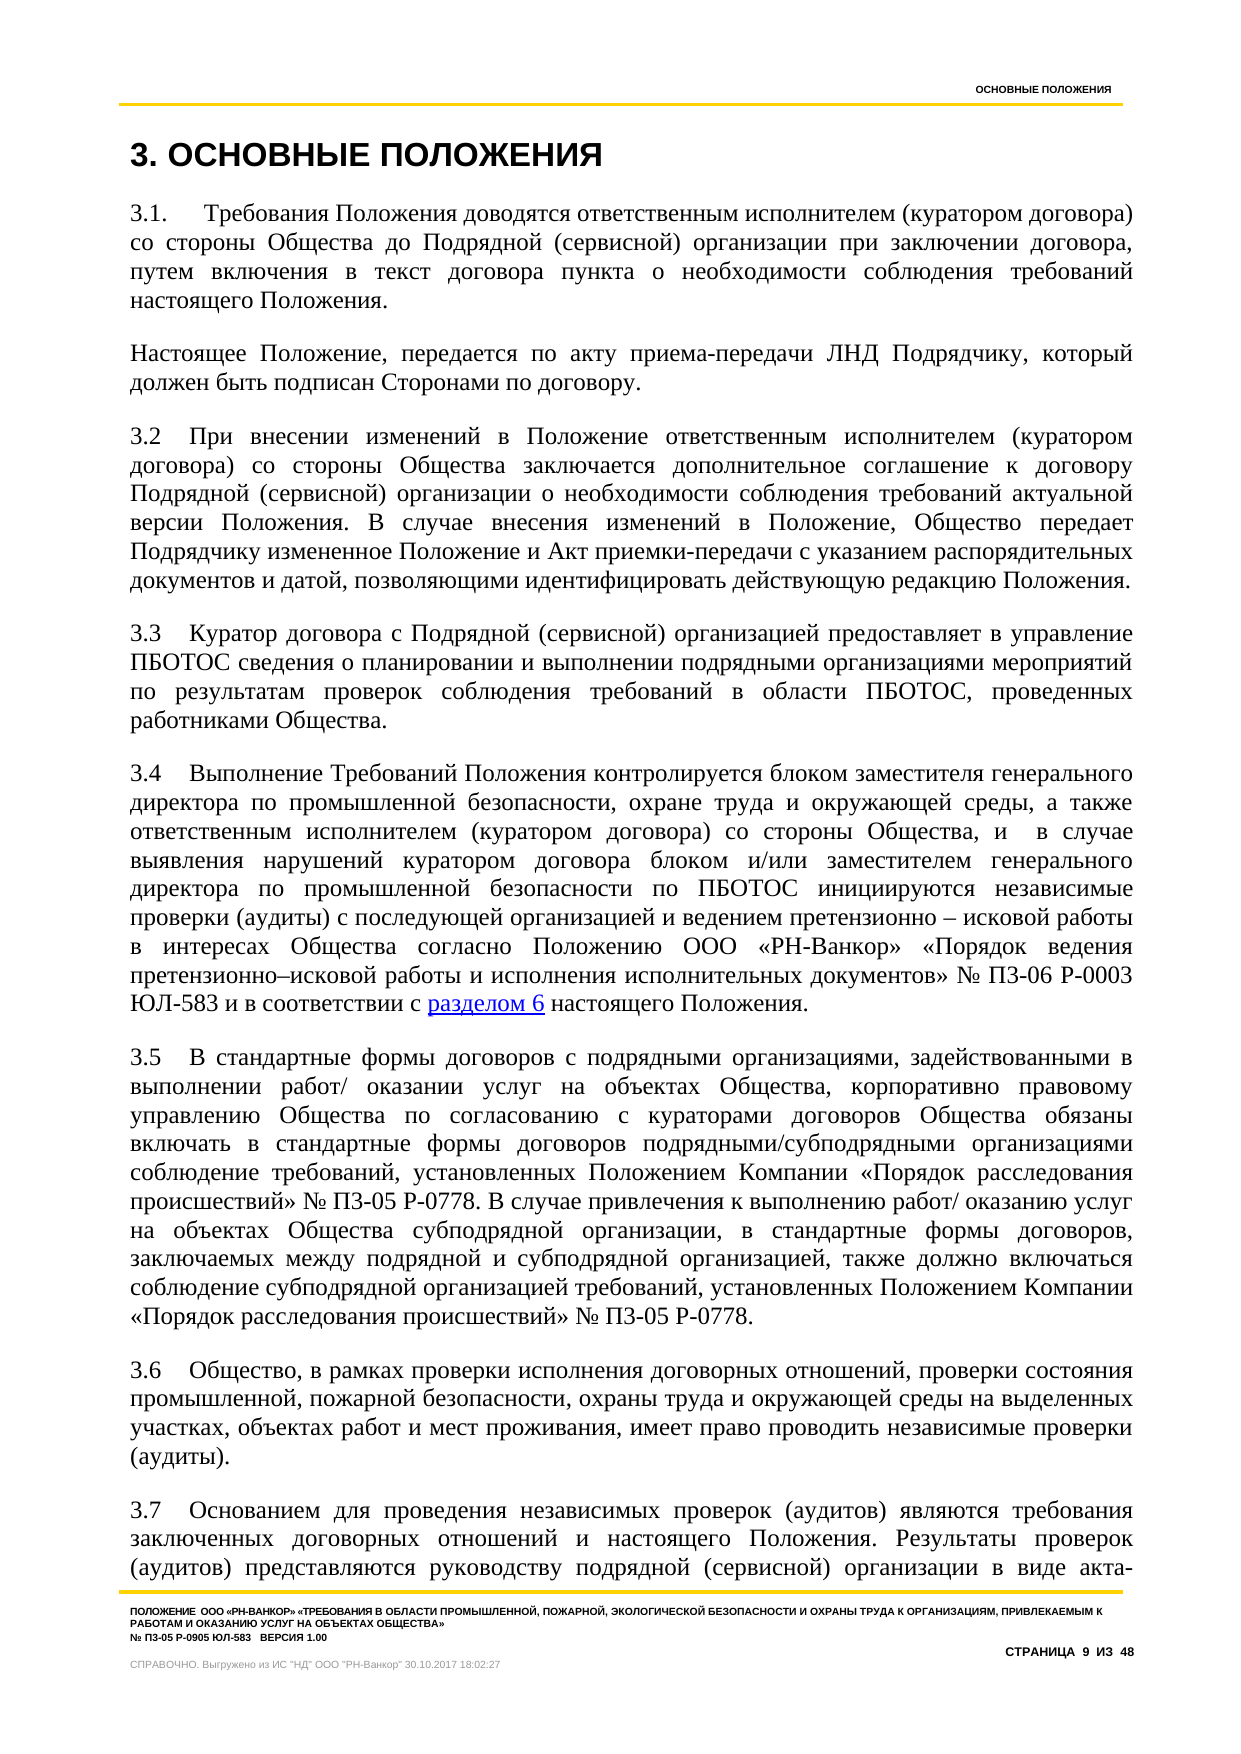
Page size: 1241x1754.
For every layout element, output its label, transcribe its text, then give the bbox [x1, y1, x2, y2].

list Куратор договора с Подрядной (сервисной) организацией предоставляет в управление ПБОТОС сведения о планировании и выполнении подрядными организациями мероприятий по результатам проверок соблюдения требований в области ПБОТОС, проведенных работниками Общества. [130, 618, 1134, 733]
subtitle 3. ОСНОВНЫЕ ПОЛОЖЕНИЯ [130, 135, 1134, 173]
text Настоящее Положение, передается по акту приема-передачи ЛНД Подрядчику, который должен быть подписан Сторонами по договору. [130, 338, 1134, 396]
list Общество, в рамках проверки исполнения договорных отношений, проверки состояния промышленной, пожарной безопасности, охраны труда и окружающей среды на выделенных участках, объектах работ и мест проживания, имеет право проводить независимые проверки (аудиты). [130, 1355, 1134, 1470]
text 3.1. Требования Положения доводятся ответственным исполнителем (куратором договора) со стороны Общества до Подрядной (сервисной) организации при заключении договора, путем включения в текст договора пункта о необходимости соблюдения требований настоящего Положения. [130, 198, 1134, 313]
list В стандартные формы договоров с подрядными организациями, задействованными в выполнении работ/ оказании услуг на объектах Общества, корпоративно правовому управлению Общества по согласованию с кураторами договоров Общества обязаны включать в стандартные формы договоров подрядными/субподрядными организациями соблюдение требований, установленных Положением Компании «Порядок расследования происшествий» № П3-05 Р-0778. В случае привлечения к выполнению работ/ оказанию услуг на объектах Общества субподрядной организации, в стандартные формы договоров, заключаемых между подрядной и субподрядной организацией, также должно включаться соблюдение субподрядной организацией требований, установленных Положением Компании «Порядок расследования происшествий» № П3-05 Р-0778. [130, 1042, 1134, 1330]
list При внесении изменений в Положение ответственным исполнителем (куратором договора) со стороны Общества заключается дополнительное соглашение к договору Подрядной (сервисной) организации о необходимости соблюдения требований актуальной версии Положения. В случае внесения изменений в Положение, Общество передает Подрядчику измененное Положение и Акт приемки-передачи с указанием распорядительных документов и датой, позволяющими идентифицировать действующую редакцию Положения. [130, 421, 1134, 593]
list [130, 1495, 1134, 1581]
list Выполнение Требований Положения контролируется блоком заместителя генерального директора по промышленной безопасности, охране труда и окружающей среды, а также ответственным исполнителем (куратором договора) со стороны Общества, и в случае выявления нарушений куратором договора блоком и/или заместителем генерального директора по промышленной безопасности по ПБОТОС инициируются независимые проверки (аудиты) с последующей организацией и ведением претензионно – исковой работы в интересах Общества согласно Положению ООО «РН-Ванкор» «Порядок ведения претензионно–исковой работы и исполнения исполнительных документов» № П3-06 Р-0003 ЮЛ-583 и в соответствии с разделом 6 настоящего Положения. [130, 758, 1134, 1017]
